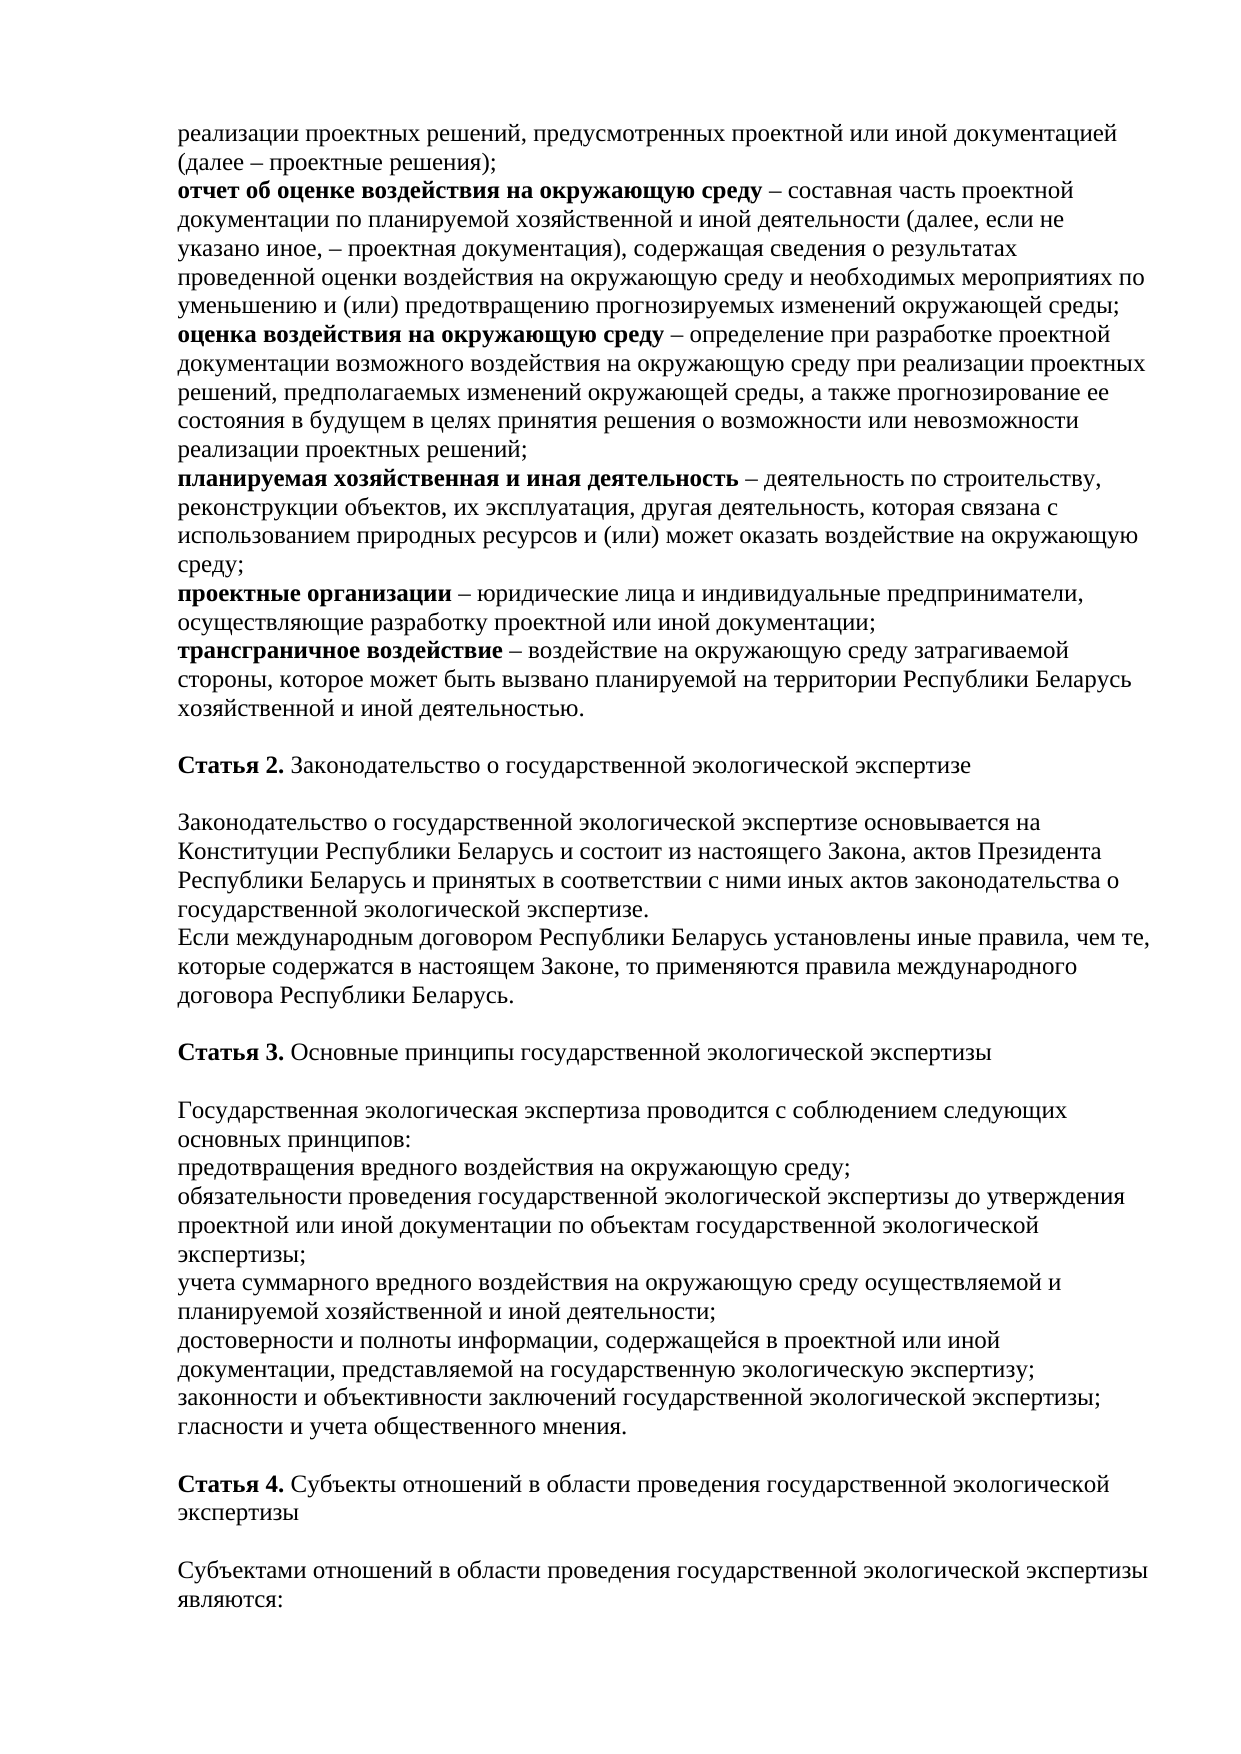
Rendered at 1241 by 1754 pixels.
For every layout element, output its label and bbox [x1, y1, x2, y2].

text [177, 118, 1152, 807]
text [177, 807, 1152, 1612]
